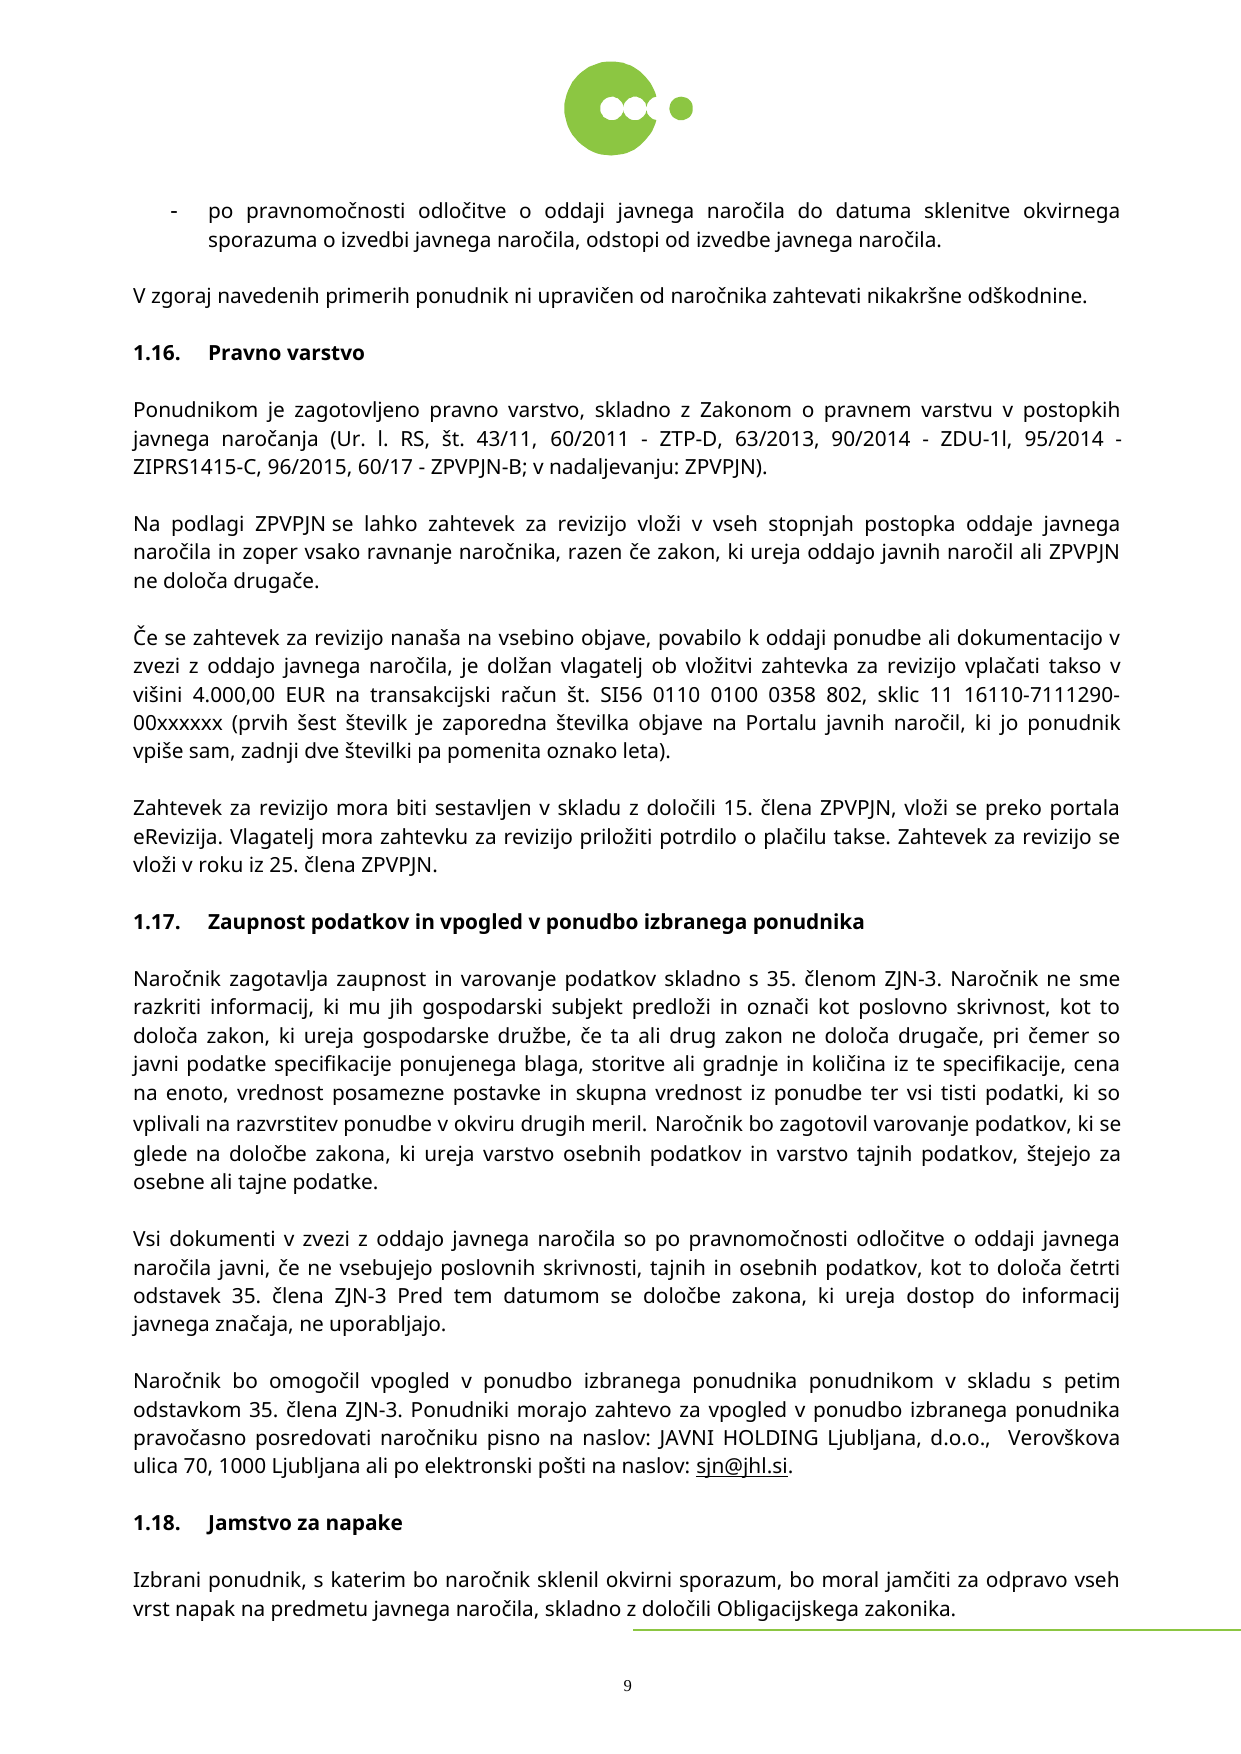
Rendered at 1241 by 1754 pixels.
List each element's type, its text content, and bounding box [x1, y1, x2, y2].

list po pravnomočnosti odločitve o oddaji javnega naročila do datuma sklenitve okvirnega sporazuma o izvedbi javnega naročila, odstopi od izvedbe javnega naročila. [170, 196, 1122, 253]
text Na podlagi ZPVPJN se lahko zahtevek za revizijo vloži v vseh stopnjah postopka oddaje javnega naročila in zoper vsako ravnanje naročnika, razen če zakon, ki ureja oddajo javnih naročil ali ZPVPJN ne določa drugače. [133, 509, 1122, 594]
list Pravno varstvo [133, 338, 1122, 367]
text V zgoraj navedenih primerih ponudnik ni upravičen od naročnika zahtevati nikakršne odškodnine. [133, 282, 1122, 310]
text Naročnik bo omogočil vpogled v ponudbo izbranega ponudnika ponudnikom v skladu s petim odstavkom 35. člena ZJN-3. Ponudniki morajo zahtevo za vpogled v ponudbo izbranega ponudnika pravočasno posredovati naročniku pisno na naslov: JAVNI HOLDING Ljubljana, d.o.o., Verovškova ulica 70, 1000 Ljubljana ali po elektronski pošti na naslov: sjn@jhl.si. [133, 1366, 1122, 1480]
text Ponudnikom je zagotovljeno pravno varstvo, skladno z Zakonom o pravnem varstvu v postopkih javnega naročanja (Ur. l. RS, št. 43/11, 60/2011 - ZTP-D, 63/2013, 90/2014 - ZDU-1l, 95/2014 - ZIPRS1415-C, 96/2015, 60/17 - ZPVPJN-B; v nadaljevanju: ZPVPJN). [133, 395, 1122, 481]
text Če se zahtevek za revizijo nanaša na vsebino objave, povabilo k oddaji ponudbe ali dokumentacijo v zvezi z oddajo javnega naročila, je dolžan vlagatelj ob vložitvi zahtevka za revizijo vplačati takso v višini 4.000,00 EUR na transakcijski račun št. SI56 0110 0100 0358 802, sklic 11 16110-7111290-00xxxxxx (prvih šest številk je zaporedna številka objave na Portalu javnih naročil, ki jo ponudnik vpiše sam, zadnji dve številki pa pomenita oznako leta). [133, 623, 1122, 765]
list Jamstvo za napake [133, 1508, 1122, 1537]
text Zahtevek za revizijo mora biti sestavljen v skladu z določili 15. člena ZPVPJN, vloži se preko portala eRevizija. Vlagatelj mora zahtevku za revizijo priložiti potrdilo o plačilu takse. Zahtevek za revizijo se vloži v roku iz 25. člena ZPVPJN. [133, 793, 1122, 879]
text Naročnik zagotavlja zaupnost in varovanje podatkov skladno s 35. členom ZJN-3. Naročnik ne sme razkriti informacij, ki mu jih gospodarski subjekt predloži in označi kot poslovno skrivnost, kot to določa zakon, ki ureja gospodarske družbe, če ta ali drug zakon ne določa drugače, pri čemer so javni podatke specifikacije ponujenega blaga, storitve ali gradnje in količina iz te specifikacije, cena na enoto, vrednost posamezne postavke in skupna vrednost iz ponudbe ter vsi tisti podatki, ki so vplivali na razvrstitev ponudbe v okviru drugih meril. Naročnik bo zagotovil varovanje podatkov, ki se glede na določbe zakona, ki ureja varstvo osebnih podatkov in varstvo tajnih podatkov, štejejo za osebne ali tajne podatke. [133, 964, 1122, 1196]
text Izbrani ponudnik, s katerim bo naročnik sklenil okvirni sporazum, bo moral jamčiti za odpravo vseh vrst napak na predmetu javnega naročila, skladno z določili Obligacijskega zakonika. [133, 1565, 1122, 1622]
text Vsi dokumenti v zvezi z oddajo javnega naročila so po pravnomočnosti odločitve o oddaji javnega naročila javni, če ne vsebujejo poslovnih skrivnosti, tajnih in osebnih podatkov, kot to določa četrti odstavek 35. člena ZJN-3 Pred tem datumom se določbe zakona, ki ureja dostop do informacij javnega značaja, ne uporabljajo. [133, 1224, 1122, 1338]
list Zaupnost podatkov in vpogled v ponudbo izbranega ponudnika [133, 907, 1122, 936]
